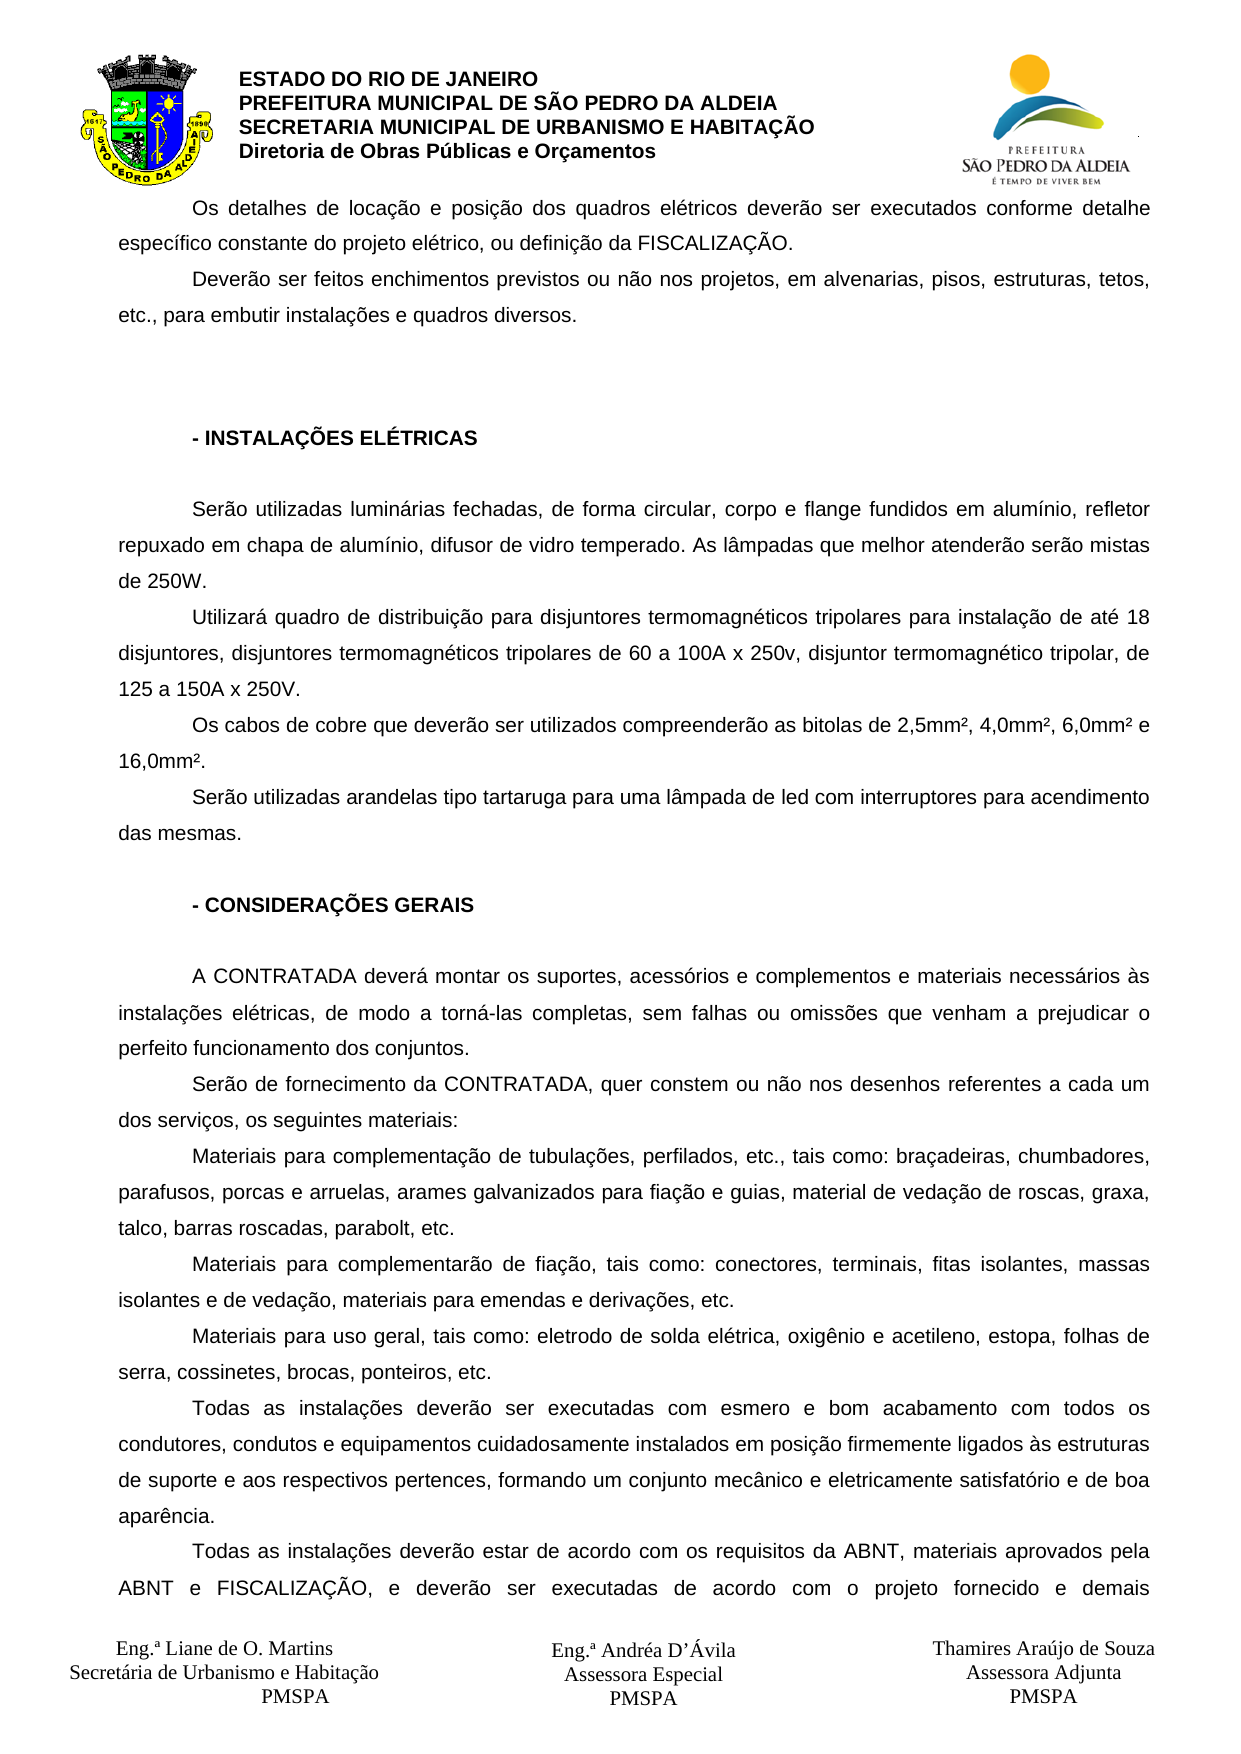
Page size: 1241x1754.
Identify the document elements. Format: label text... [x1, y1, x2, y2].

picture [957, 47, 1149, 187]
picture [73, 50, 216, 187]
text Materiais para complementarão de fiação, tais como: conectores, terminais, fitas isolantes, massas isolantes e de vedação, materiais para emendas e derivações, etc. [118, 1252, 1152, 1312]
text Utilizará quadro de distribuição para disjuntores termomagnéticos tripolares para instalação de até 18 disjuntores, disjuntores termomagnéticos tripolares de 60 a 100A x 250v, disjuntor termomagnético tripolar, de 125 a 150A x 250V. [118, 605, 1152, 701]
text A CONTRATADA deverá montar os suportes, acessórios e complementos e materiais necessários às instalações elétricas, de modo a torná-las completas, sem falhas ou omissões que venham a prejudicar o perfeito funcionamento dos conjuntos. [118, 964, 1152, 1060]
text Serão de fornecimento da CONTRATADA, quer constem ou não nos desenhos referentes a cada um dos serviços, os seguintes materiais: [118, 1072, 1152, 1132]
text Todas as instalações deverão ser executadas com esmero e bom acabamento com todos os condutores, condutos e equipamentos cuidadosamente instalados em posição firmemente ligados às estruturas de suporte e aos respectivos pertences, formando um conjunto mecânico e eletricamente satisfatório e de boa aparência. [118, 1396, 1152, 1527]
text Serão utilizadas luminárias fechadas, de forma circular, corpo e flange fundidos em alumínio, refletor repuxado em chapa de alumínio, difusor de vidro temperado. As lâmpadas que melhor atenderão serão mistas de 250W. [118, 497, 1152, 593]
text Materiais para complementação de tubulações, perfilados, etc., tais como: braçadeiras, chumbadores, parafusos, porcas e arruelas, arames galvanizados para fiação e guias, material de vedação de roscas, graxa, talco, barras roscadas, parabolt, etc. [118, 1144, 1152, 1240]
text Os cabos de cobre que deverão ser utilizados compreenderão as bitolas de 2,5mm², 4,0mm², 6,0mm² e 16,0mm². [118, 713, 1152, 773]
text Materiais para uso geral, tais como: eletrodo de solda elétrica, oxigênio e acetileno, estopa, folhas de serra, cossinetes, brocas, ponteiros, etc. [118, 1324, 1152, 1384]
text Serão utilizadas arandelas tipo tartaruga para uma lâmpada de led com interruptores para acendimento das mesmas. [118, 785, 1152, 844]
text - INSTALAÇÕES ELÉTRICAS [118, 425, 1152, 449]
text Os detalhes de locação e posição dos quadros elétricos deverão ser executados conforme detalhe específico constante do projeto elétrico, ou definição da FISCALIZAÇÃO. [118, 195, 1152, 255]
text - CONSIDERAÇÕES GERAIS [118, 892, 1152, 916]
text Deverão ser feitos enchimentos previstos ou não nos projetos, em alvenarias, pisos, estruturas, tetos, etc., para embutir instalações e quadros diversos. [118, 267, 1152, 327]
